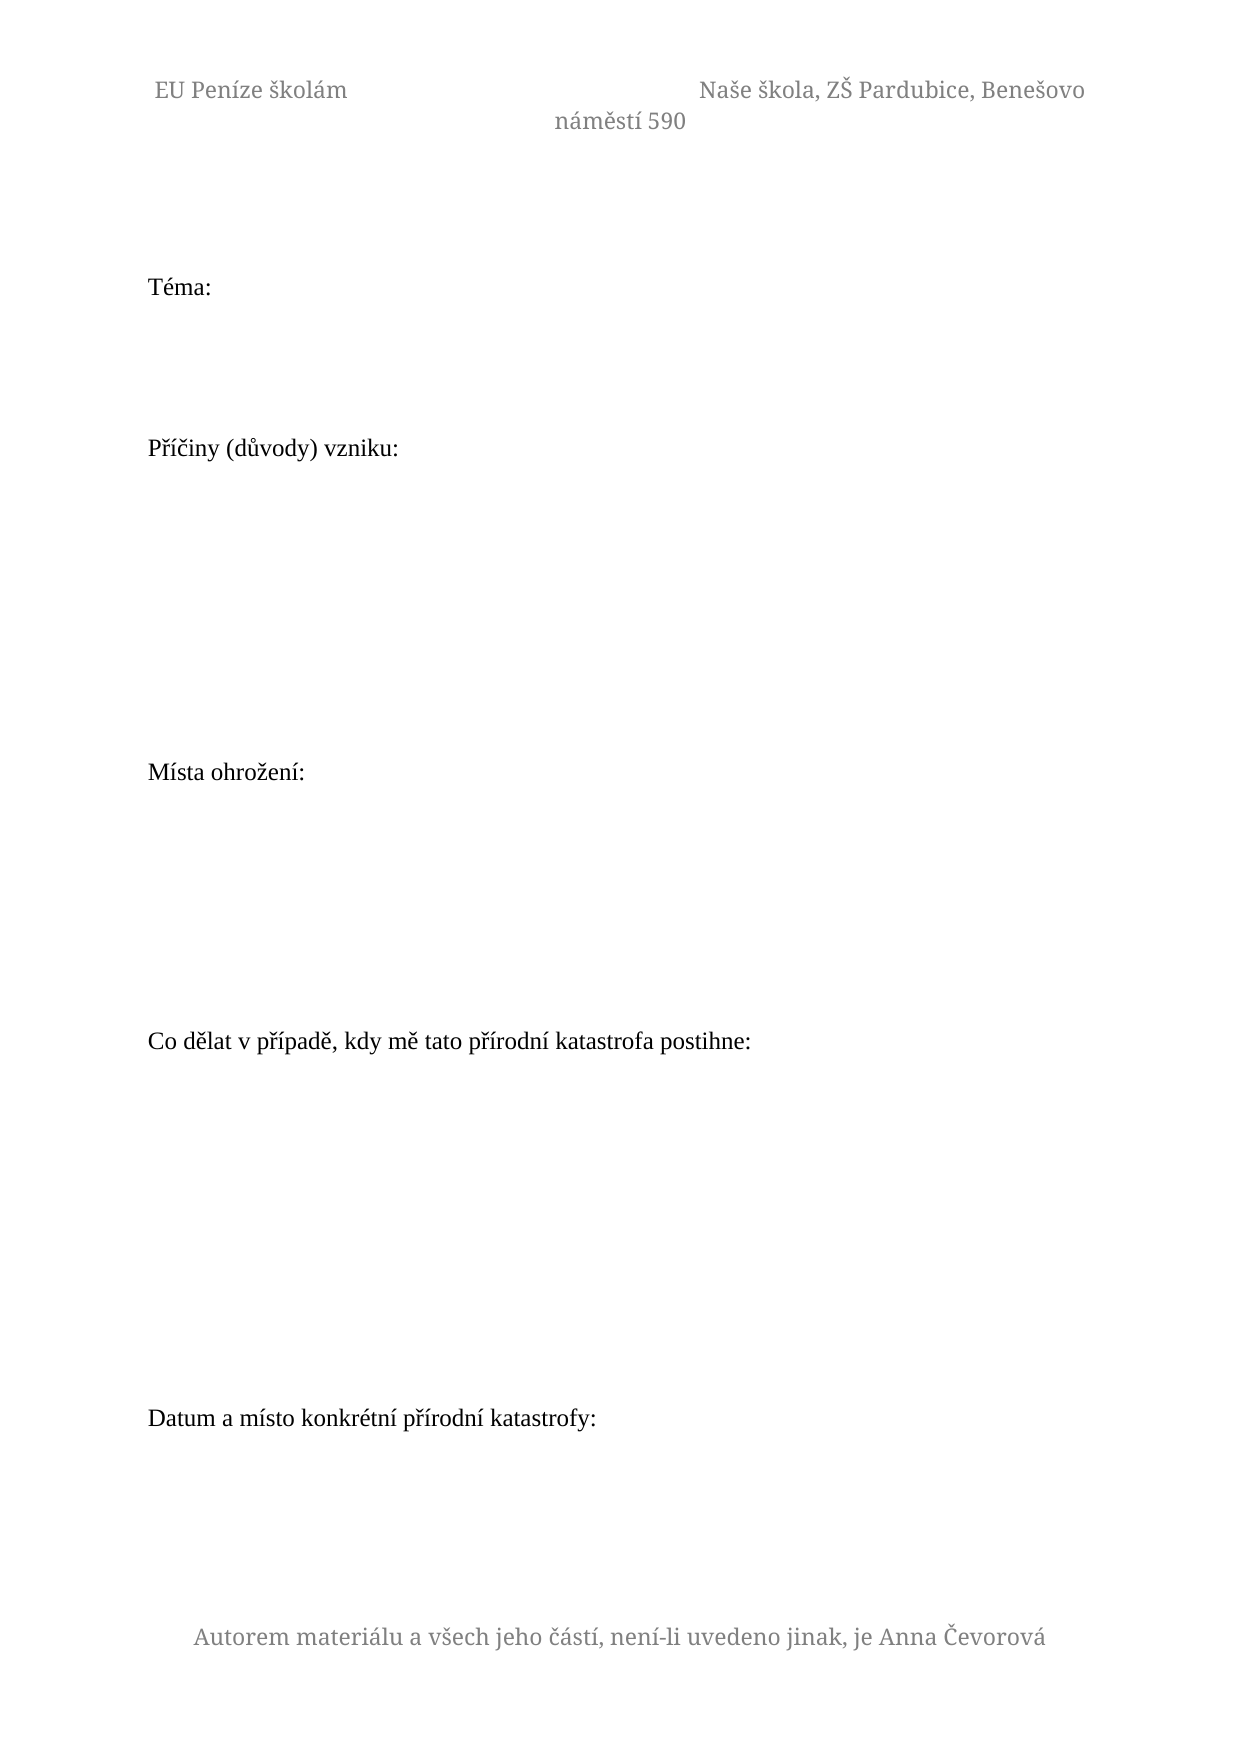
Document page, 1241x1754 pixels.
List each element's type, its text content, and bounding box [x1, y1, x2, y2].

text Datum a místo konkrétní přírodní katastrofy: [148, 1403, 1093, 1432]
text Téma: [148, 272, 1093, 301]
text Příčiny (důvody) vzniku: [148, 433, 1093, 462]
text Co dělat v případě, kdy mě tato přírodní katastrofa postihne: [148, 1026, 1093, 1055]
text Místa ohrožení: [148, 757, 1093, 785]
